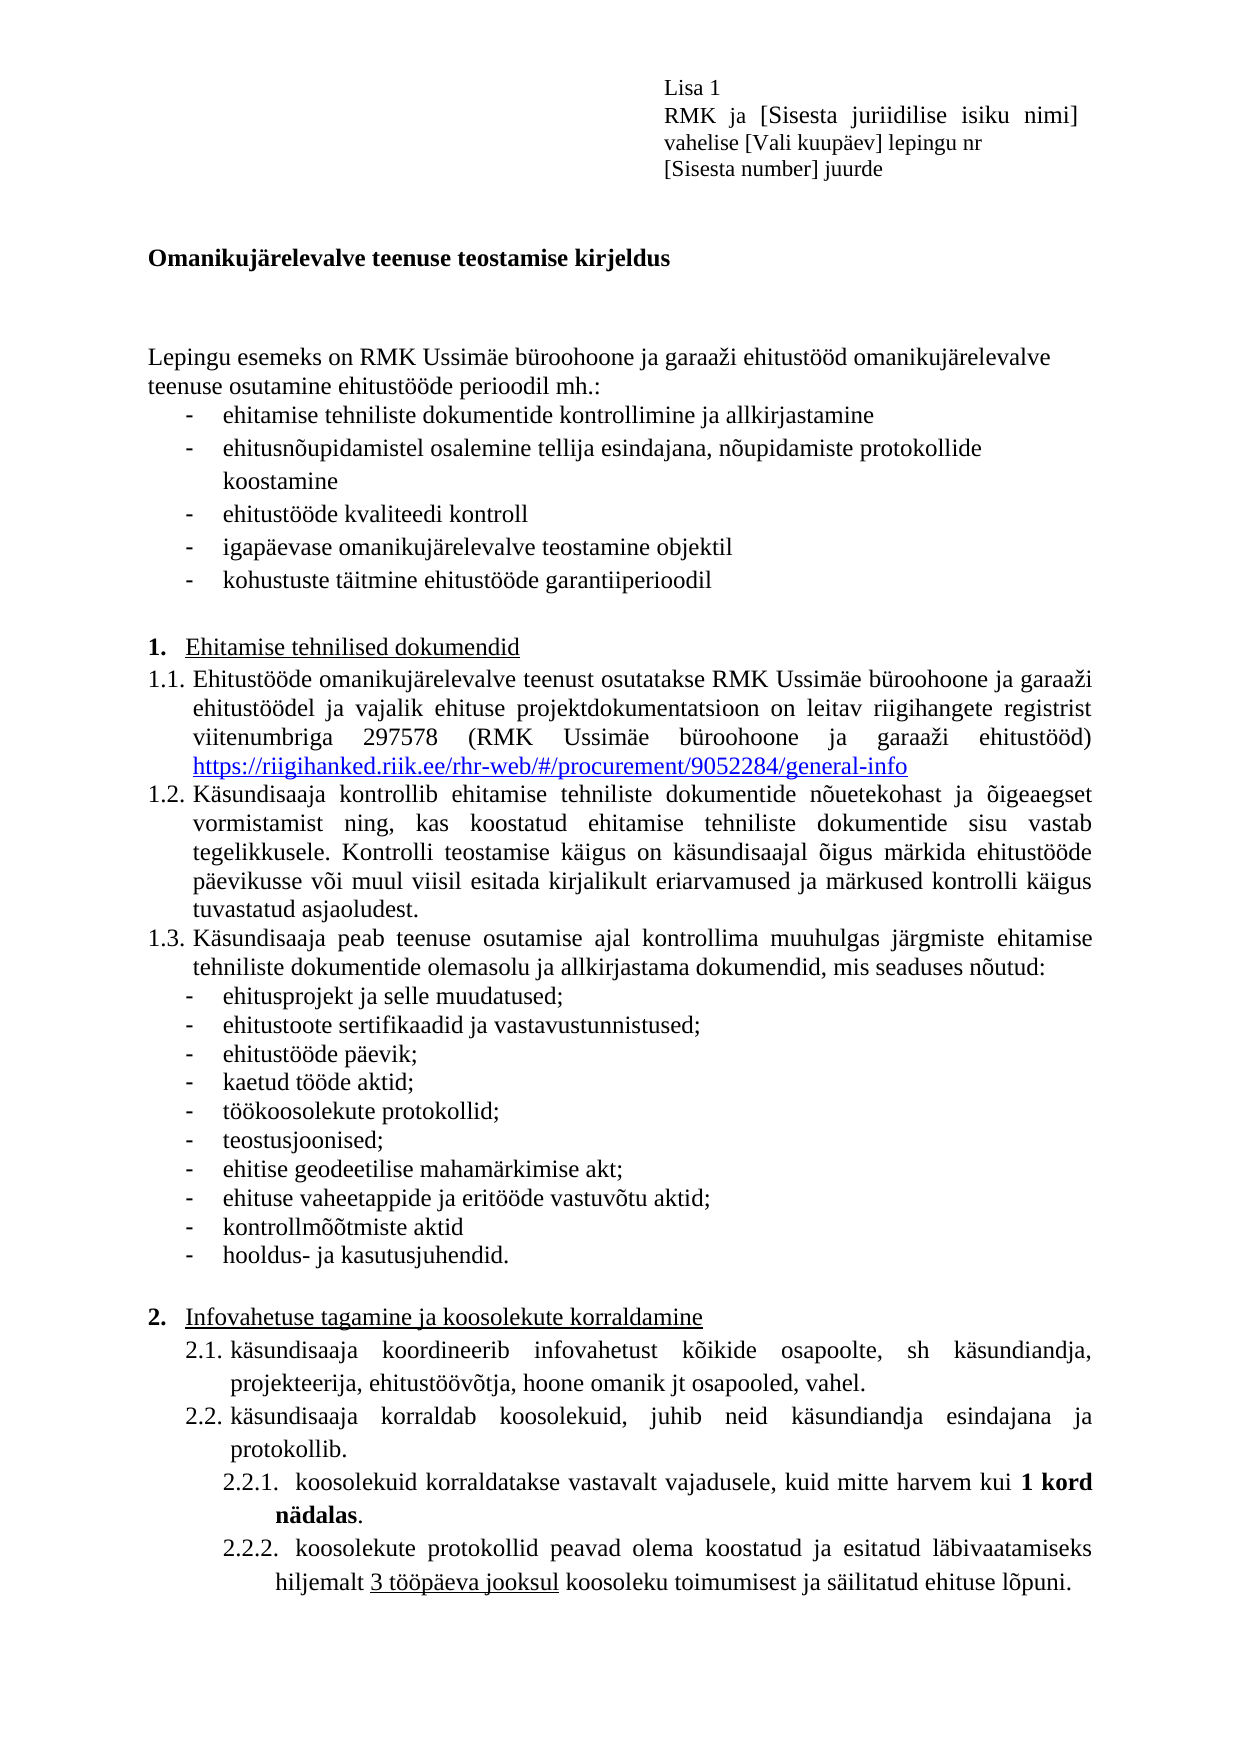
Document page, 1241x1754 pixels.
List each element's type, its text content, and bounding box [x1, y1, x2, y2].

list ehitustoote sertifikaadid ja vastavustunnistused; [185, 1010, 1093, 1038]
list Ehitamise tehnilised dokumendid [148, 632, 1093, 660]
list ehitusprojekt ja selle muudatused; [185, 981, 1093, 1010]
list koosolekute protokollid peavad olema koostatud ja esitatud läbivaatamiseks hiljemalt 3 tööpäeva jooksul koosoleku toimumisest ja säilitatud ehituse lõpuni. [223, 1533, 1093, 1595]
list töökoosolekute protokollid; [185, 1096, 1093, 1125]
list kontrollmõõtmiste aktid [185, 1212, 1093, 1241]
text Omanikujärelevalve teenuse teostamise kirjeldus [148, 243, 1093, 272]
list käsundisaaja koordineerib infovahetust kõikide osapoolte, sh käsundiandja, projekteerija, ehitustöövõtja, hoone omanik jt osapooled, vahel. [185, 1335, 1093, 1397]
text Käsundisaaja peab teenuse osutamise ajal kontrollima muuhulgas järgmiste ehitamise tehniliste dokumentide olemasolu ja allkirjastama dokumendid, mis seaduses nõutud: [148, 923, 1093, 981]
list koosolekuid korraldatakse vastavalt vajadusele, kuid mitte harvem kui 1 kord nädalas. [223, 1467, 1093, 1529]
list kaetud tööde aktid; [185, 1067, 1093, 1096]
list ehitamise tehniliste dokumentide kontrollimine ja allkirjastamine [185, 400, 1093, 429]
list teostusjoonised; [185, 1125, 1093, 1154]
text Käsundisaaja kontrollib ehitamise tehniliste dokumentide nõuetekohast ja õigeaegset vormistamist ning, kas koostatud ehitamise tehniliste dokumentide sisu vastab tegelikkusele. Kontrolli teostamise käigus on käsundisaajal õigus märkida ehitustööde päevikusse või muul viisil esitada kirjalikult eriarvamused ja märkused kontrolli käigus tuvastatud asjaoludest. [148, 779, 1093, 923]
list hooldus- ja kasutusjuhendid. [185, 1241, 1093, 1269]
text Ehitustööde omanikujärelevalve teenust osutatakse RMK Ussimäe büroohoone ja garaaži ehitustöödel ja vajalik ehituse projektdokumentatsioon on leitav riigihangete registrist viitenumbriga 297578 (RMK Ussimäe büroohoone ja garaaži ehitustööd) https://riigihanked.riik.ee/rhr-web/#/procurement/9052284/general-info [148, 664, 1093, 779]
list igapäevase omanikujärelevalve teostamine objektil [185, 532, 1093, 561]
list ehitustööde kvaliteedi kontroll [185, 499, 1093, 528]
list ehitustööde päevik; [185, 1038, 1093, 1067]
list kohustuste täitmine ehitustööde garantiiperioodil [185, 565, 1093, 594]
list käsundisaaja korraldab koosolekuid, juhib neid käsundiandja esindajana ja protokollib. [185, 1401, 1093, 1463]
list ehitusnõupidamistel osalemine tellija esindajana, nõupidamiste protokollide koostamine [185, 433, 1093, 495]
list Infovahetuse tagamine ja koosolekute korraldamine [148, 1302, 1093, 1331]
list ehitise geodeetilise mahamärkimise akt; [185, 1154, 1093, 1183]
text Lepingu esemeks on RMK Ussimäe büroohoone ja garaaži ehitustööd omanikujärelevalve teenuse osutamine ehitustööde perioodil mh.: [148, 342, 1093, 400]
list ehituse vaheetappide ja eritööde vastuvõtu aktid; [185, 1183, 1093, 1212]
